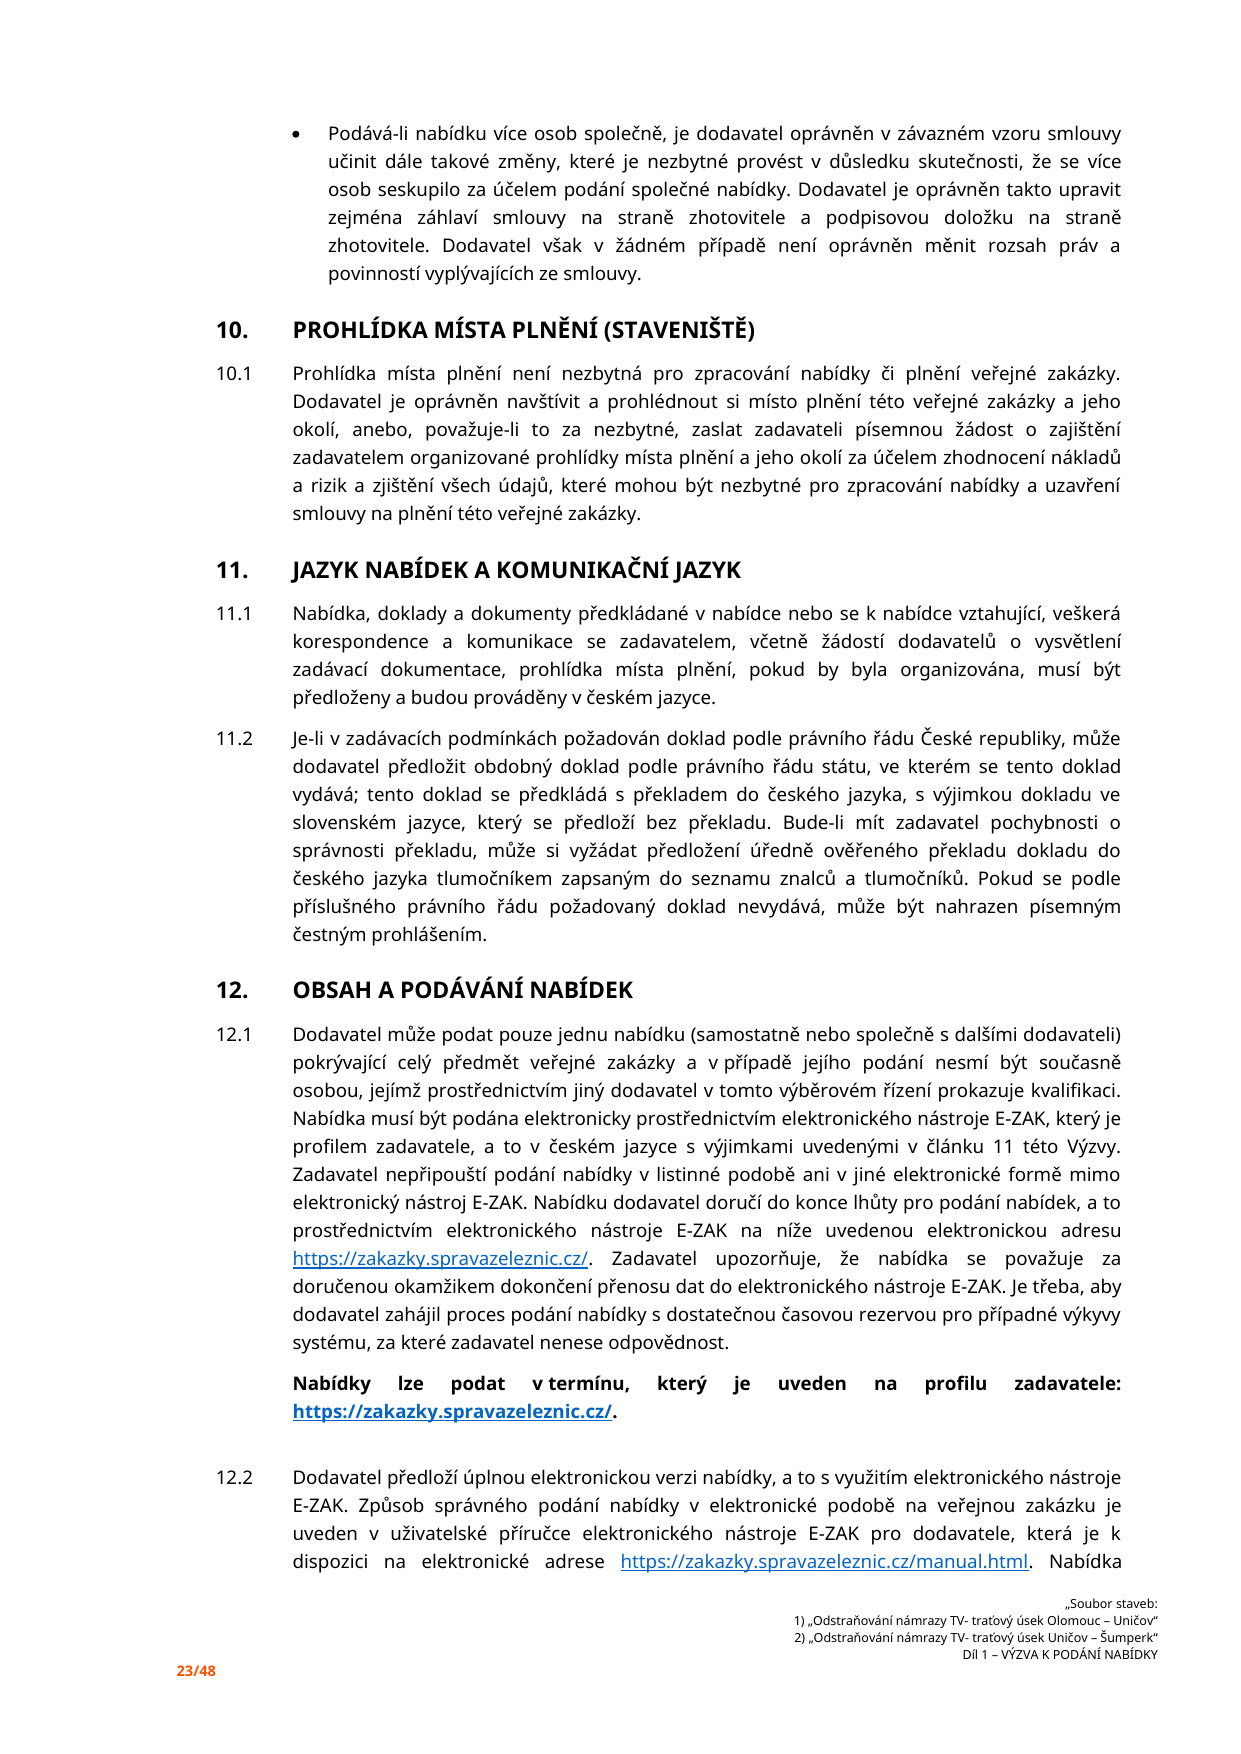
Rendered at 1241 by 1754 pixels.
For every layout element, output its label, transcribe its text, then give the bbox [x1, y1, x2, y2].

text Podává-li nabídku více osob společně, je dodavatel oprávněn v závazném vzoru smlouvy učinit dále takové změny, které je nezbytné provést v důsledku skutečnosti, že se více osob seskupilo za účelem podání společné nabídky. Dodavatel je oprávněn takto upravit zejména záhlaví smlouvy na straně zhotovitele a podpisovou doložku na straně zhotovitele. Dodavatel však v žádném případě není oprávněn měnit rozsah práv a povinností vyplývajících ze smlouvy. [292, 121, 1122, 286]
text Je-li v zadávacích podmínkách požadován doklad podle právního řádu České republiky, může dodavatel předložit obdobný doklad podle právního řádu státu, ve kterém se tento doklad vydává; tento doklad se předkládá s překladem do českého jazyka, s výjimkou dokladu ve slovenském jazyce, který se předloží bez překladu. Bude-li mít zadavatel pochybnosti o správnosti překladu, může si vyžádat předložení úředně ověřeného překladu dokladu do českého jazyka tlumočníkem zapsaným do seznamu znalců a tlumočníků. Pokud se podle příslušného právního řádu požadovaný doklad nevydává, může být nahrazen písemným čestným prohlášením. [216, 725, 1122, 947]
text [216, 1464, 1122, 1574]
text PROHLÍDKA MÍSTA PLNĚNÍ (STAVENIŠTĚ) [216, 314, 1122, 345]
text OBSAH A PODÁVÁNÍ NABÍDEK [216, 974, 1122, 1006]
text Prohlídka místa plnění není nezbytná pro zpracování nabídky či plnění veřejné zakázky. Dodavatel je oprávněn navštívit a prohlédnout si místo plnění této veřejné zakázky a jeho okolí, anebo, považuje-li to za nezbytné, zaslat zadavateli písemnou žádost o zajištění zadavatelem organizované prohlídky místa plnění a jeho okolí za účelem zhodnocení nákladů a rizik a zjištění všech údajů, které mohou být nezbytné pro zpracování nabídky a uzavření smlouvy na plnění této veřejné zakázky. [216, 361, 1122, 526]
text JAZYK NABÍDEK A KOMUNIKAČNÍ JAZYK [216, 554, 1122, 585]
text Nabídky lze podat v termínu, který je uveden na profilu zadavatele: https://zakazky.spravazeleznic.cz/. [292, 1370, 1122, 1423]
text Nabídka, doklady a dokumenty předkládané v nabídce nebo se k nabídce vztahující, veškerá korespondence a komunikace se zadavatelem, včetně žádostí dodavatelů o vysvětlení zadávací dokumentace, prohlídka místa plnění, pokud by byla organizována, musí být předloženy a budou prováděny v českém jazyce. [216, 601, 1122, 710]
text Dodavatel může podat pouze jednu nabídku (samostatně nebo společně s dalšími dodavateli) pokrývající celý předmět veřejné zakázky a v případě jejího podání nesmí být současně osobou, jejímž prostřednictvím jiný dodavatel v tomto výběrovém řízení prokazuje kvalifikaci. Nabídka musí být podána elektronicky prostřednictvím elektronického nástroje E-ZAK, který je profilem zadavatele, a to v českém jazyce s výjimkami uvedenými v článku 11 této Výzvy. Zadavatel nepřipouští podání nabídky v listinné podobě ani v jiné elektronické formě mimo elektronický nástroj E-ZAK. Nabídku dodavatel doručí do konce lhůty pro podání nabídek, a to prostřednictvím elektronického nástroje E-ZAK na níže uvedenou elektronickou adresu https://zakazky.spravazeleznic.cz/. Zadavatel upozorňuje, že nabídka se považuje za doručenou okamžikem dokončení přenosu dat do elektronického nástroje E-ZAK. Je třeba, aby dodavatel zahájil proces podání nabídky s dostatečnou časovou rezervou pro případné výkyvy systému, za které zadavatel nenese odpovědnost. [216, 1021, 1122, 1355]
